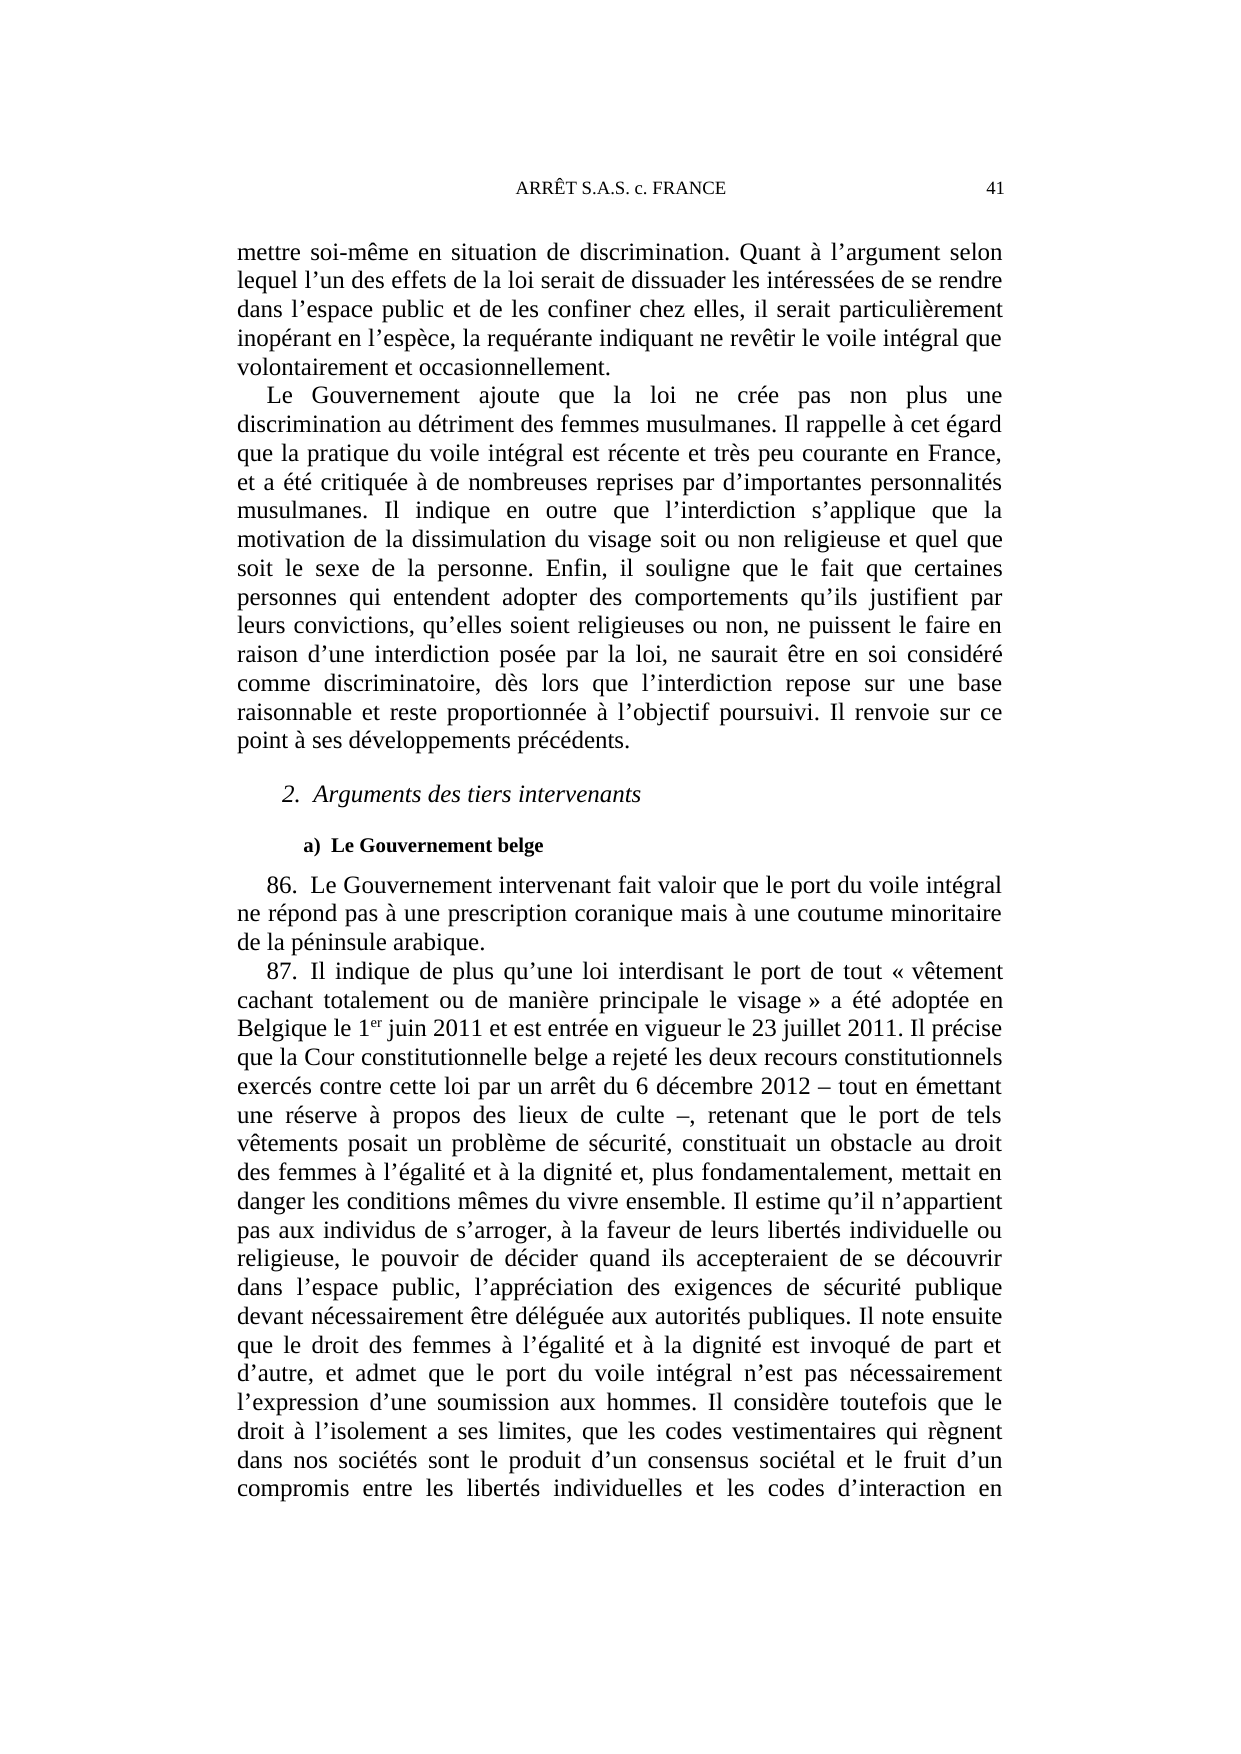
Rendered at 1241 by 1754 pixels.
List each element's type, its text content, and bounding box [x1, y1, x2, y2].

text 86. Le Gouvernement intervenant fait valoir que le port du voile intégral ne répond pas à une prescription coranique mais à une coutume minoritaire de la péninsule arabique. [237, 870, 1003, 956]
subtitle 2. Arguments des tiers intervenants [282, 779, 1003, 808]
subtitle a) Le Gouvernement belge [303, 833, 1003, 857]
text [237, 237, 1003, 381]
text Le Gouvernement ajoute que la loi ne crée pas non plus une discrimination au détriment des femmes musulmanes. Il rappelle à cet égard que la pratique du voile intégral est récente et très peu courante en France, et a été critiquée à de nombreuses reprises par d’importantes personnalités musulmanes. Il indique en outre que l’interdiction s’applique que la motivation de la dissimulation du visage soit ou non religieuse et quel que soit le sexe de la personne. Enfin, il souligne que le fait que certaines personnes qui entendent adopter des comportements qu’ils justifient par leurs convictions, qu’elles soient religieuses ou non, ne puissent le faire en raison d’une interdiction posée par la loi, ne saurait être en soi considéré comme discriminatoire, dès lors que l’interdiction repose sur une base raisonnable et reste proportionnée à l’objectif poursuivi. Il renvoie sur ce point à ses développements précédents. [237, 381, 1003, 754]
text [237, 956, 1003, 1502]
